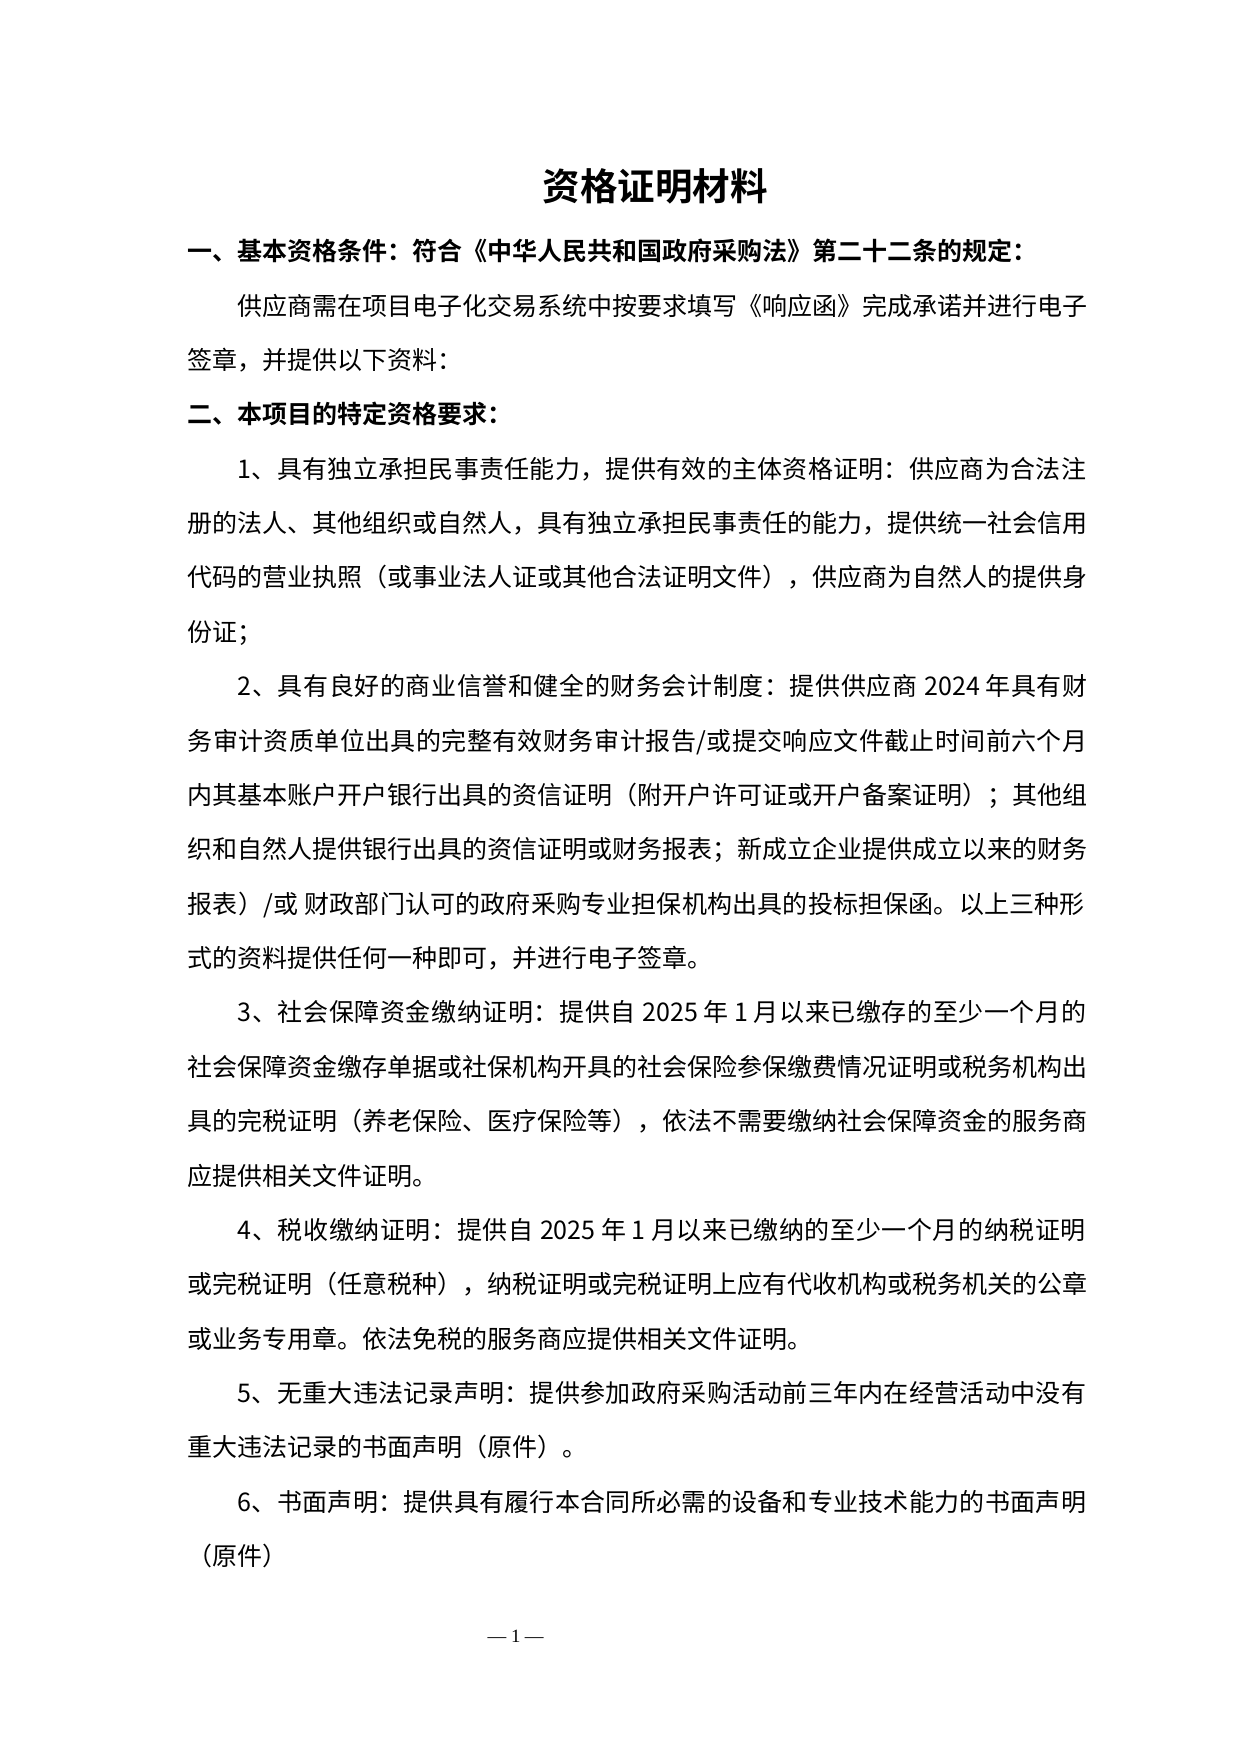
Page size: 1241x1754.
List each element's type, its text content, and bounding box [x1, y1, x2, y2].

list 1、具有独立承担民事责任能力，提供有效的主体资格证明：供应商为合法注册的法人、其他组织或自然人，具有独立承担民事责任的能力，提供统一社会信用代码的营业执照（或事业法人证或其他合法证明文件），供应商为自然人的提供身份证； [187, 449, 1087, 648]
list 2、具有良好的商业信誉和健全的财务会计制度：提供供应商2024年具有财务审计资质单位出具的完整有效财务审计报告/或提交响应文件截止时间前六个月内其基本账户开户银行出具的资信证明（附开户许可证或开户备案证明）；其他组织和自然人提供银行出具的资信证明或财务报表；新成立企业提供成立以来的财务报表）/或 财政部门认可的政府釆购专业担保机构出具的投标担保函。以上三种形式的资料提供任何一种即可，并进行电子签章。 [187, 667, 1087, 975]
list 3、社会保障资金缴纳证明：提供自2025年1月以来已缴存的至少一个月的社会保障资金缴存单据或社保机构开具的社会保险参保缴费情况证明或税务机构出具的完税证明（养老保险、医疗保险等），依法不需要缴纳社会保障资金的服务商应提供相关文件证明。 [187, 993, 1087, 1192]
text 一、基本资格条件：符合《中华人民共和国政府采购法》第二十二条的规定： [187, 232, 1087, 268]
text 二、本项目的特定资格要求： [187, 395, 1087, 431]
text 供应商需在项目电子化交易系统中按要求填写《响应函》完成承诺并进行电子签章，并提供以下资料： [187, 286, 1087, 377]
list 4、税收缴纳证明：提供自2025年1月以来已缴纳的至少一个月的纳税证明或完税证明（任意税种），纳税证明或完税证明上应有代收机构或税务机关的公章或业务专用章。依法免税的服务商应提供相关文件证明。 [187, 1210, 1087, 1355]
text 资格证明材料 [188, 157, 1081, 212]
list 6、书面声明：提供具有履行本合同所必需的设备和专业技术能力的书面声明（原件） [187, 1482, 1087, 1573]
list 5、无重大违法记录声明：提供参加政府采购活动前三年内在经营活动中没有重大违法记录的书面声明（原件）。 [187, 1373, 1087, 1464]
